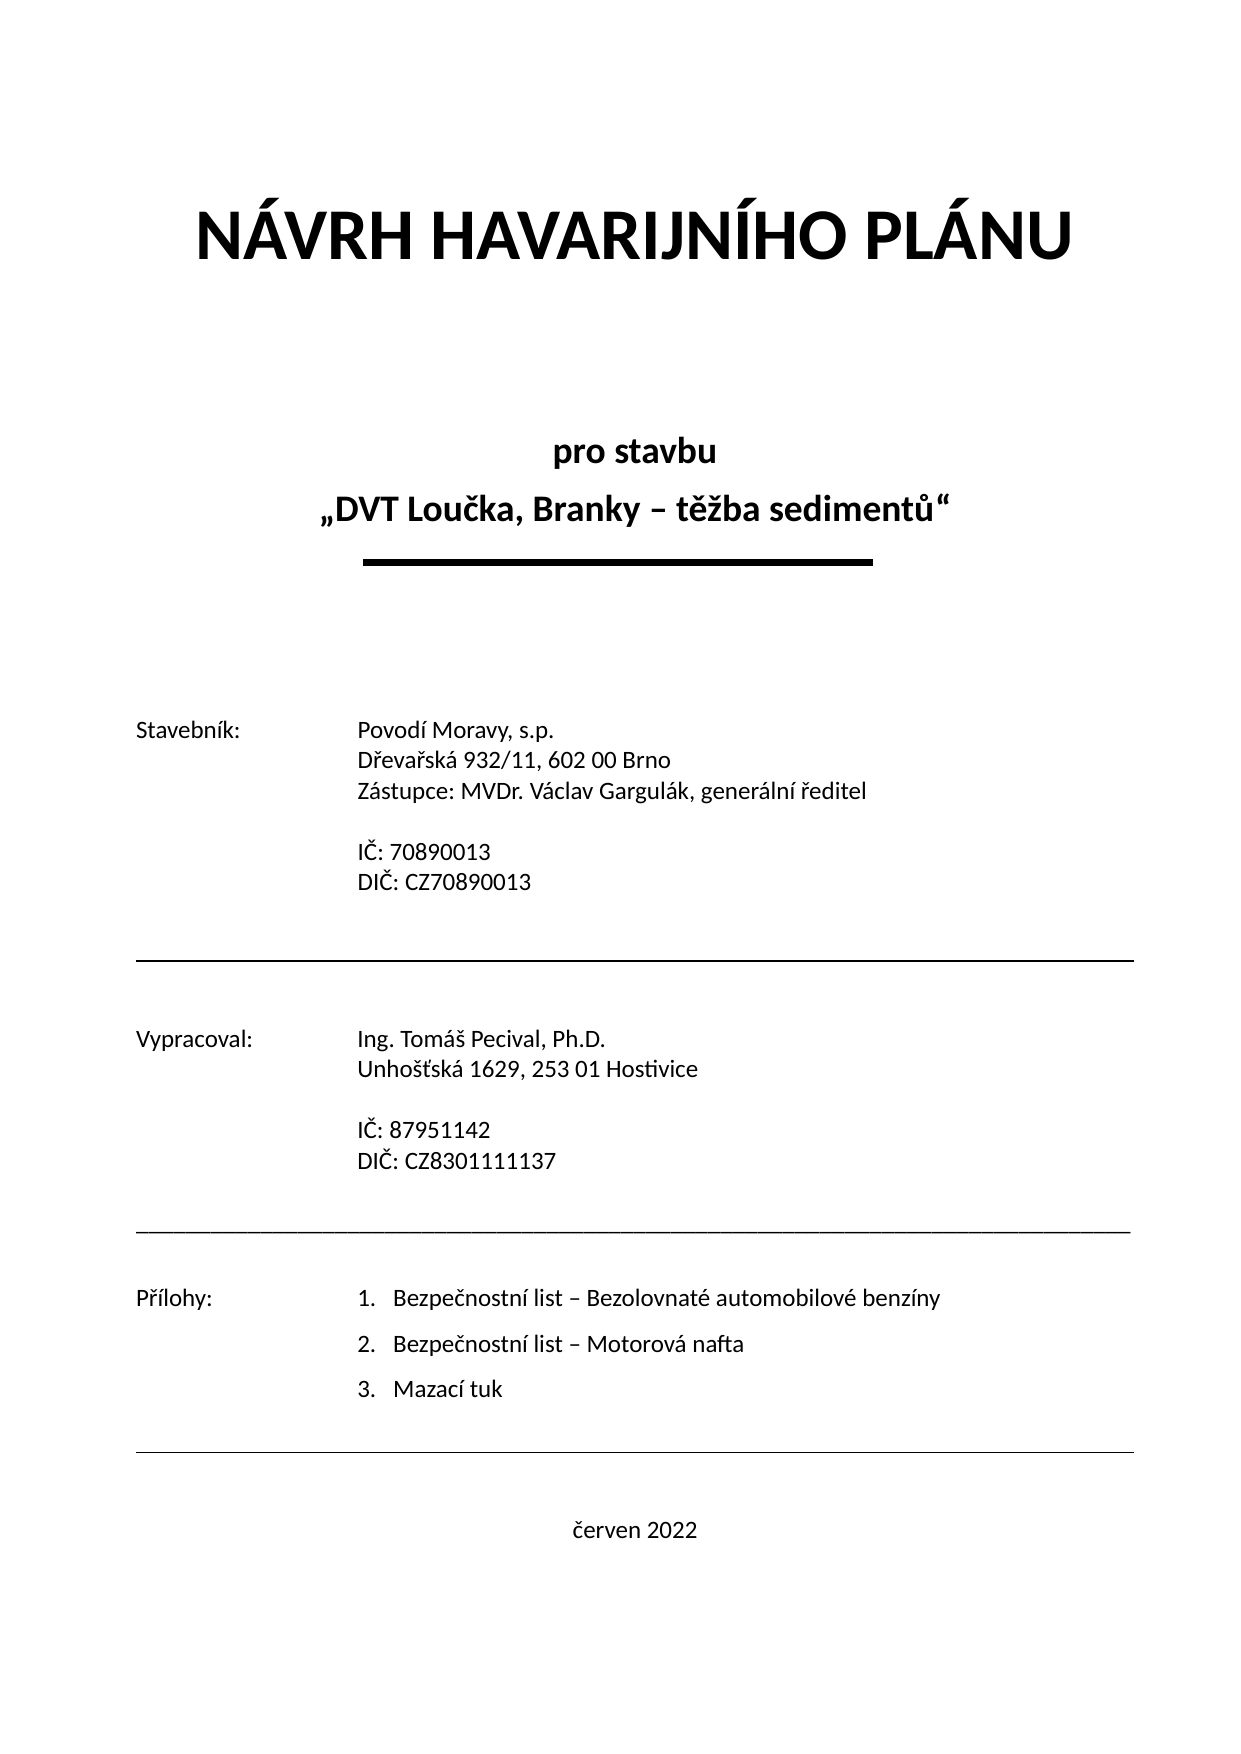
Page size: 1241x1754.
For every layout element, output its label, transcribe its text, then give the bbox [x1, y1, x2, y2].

text ________________________________________________________________________________ [136, 1206, 1134, 1236]
text Stavebník: Povodí Moravy, s.p. [136, 714, 1134, 744]
text Vypracoval: Ing. Tomáš Pecival, Ph.D. [136, 1023, 1134, 1053]
text červen 2022 [136, 1514, 1134, 1545]
text 2. Bezpečnostní list – Motorová nafta [283, 1328, 1134, 1358]
text Dřevařská 932/11, 602 00 Brno [136, 744, 1134, 775]
text IČ: 87951142 DIČ: CZ8301111137 [136, 1114, 1134, 1175]
text Přílohy: 1. Bezpečnostní list – Bezolovnaté automobilové benzíny [136, 1282, 1134, 1313]
subtitle NÁVRH HAVARIJNÍHO PLÁNU [136, 188, 1134, 277]
text 3. Mazací tuk [283, 1373, 1134, 1404]
text IČ: 70890013 DIČ: CZ70890013 [136, 836, 1134, 897]
text Zástupce: MVDr. Václav Gargulák, generální ředitel [136, 775, 1134, 805]
text Unhošťská 1629, 253 01 Hostivice [136, 1053, 1134, 1084]
text „DVT Loučka, Branky – těžba sedimentů“ [136, 485, 1134, 531]
text pro stavbu [136, 427, 1134, 472]
